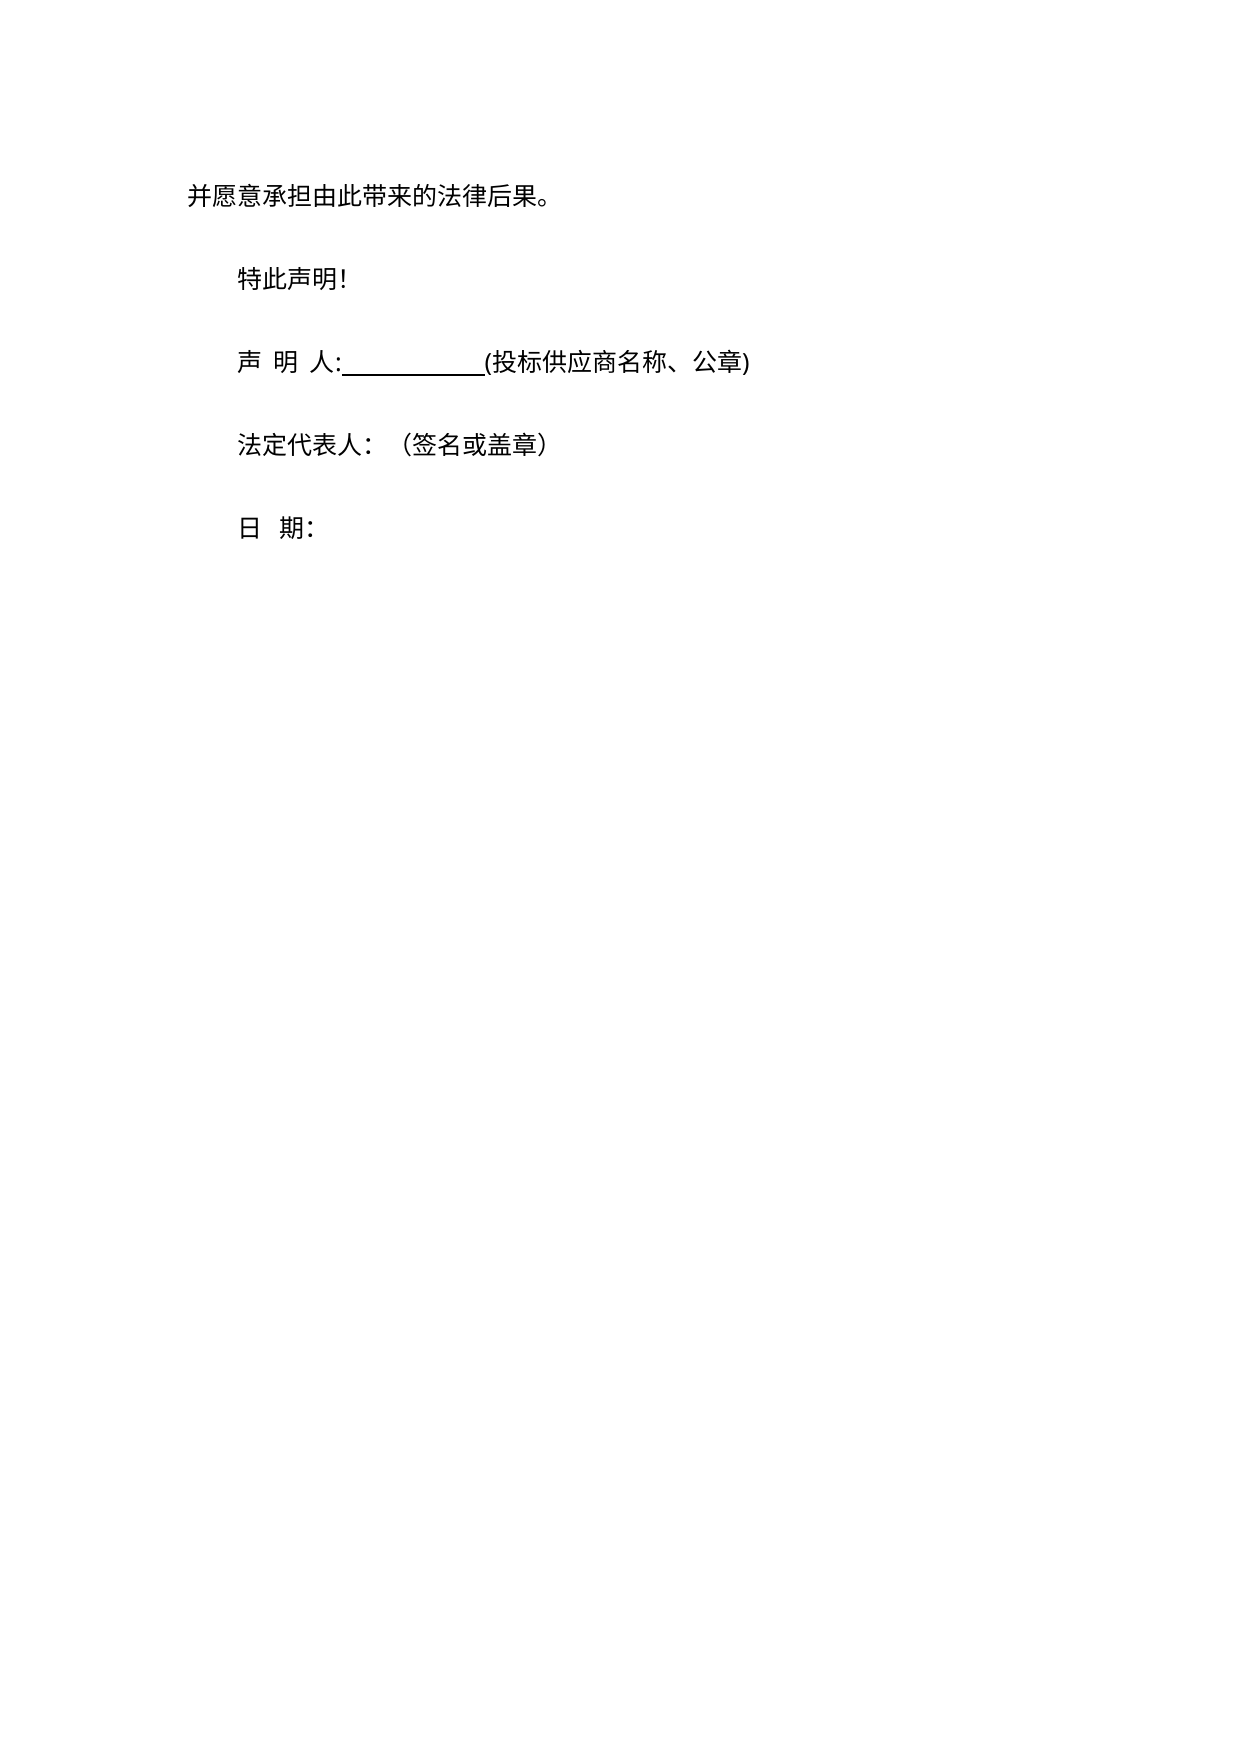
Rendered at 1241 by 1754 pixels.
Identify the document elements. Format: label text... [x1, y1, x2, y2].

text 特此声明！ [187, 245, 1053, 310]
text 日 期： [187, 494, 936, 559]
text 法定代表人：（签名或盖章） [187, 411, 1053, 476]
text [187, 162, 1053, 227]
text 声 明 人: (投标供应商名称、公章) [187, 328, 1053, 393]
